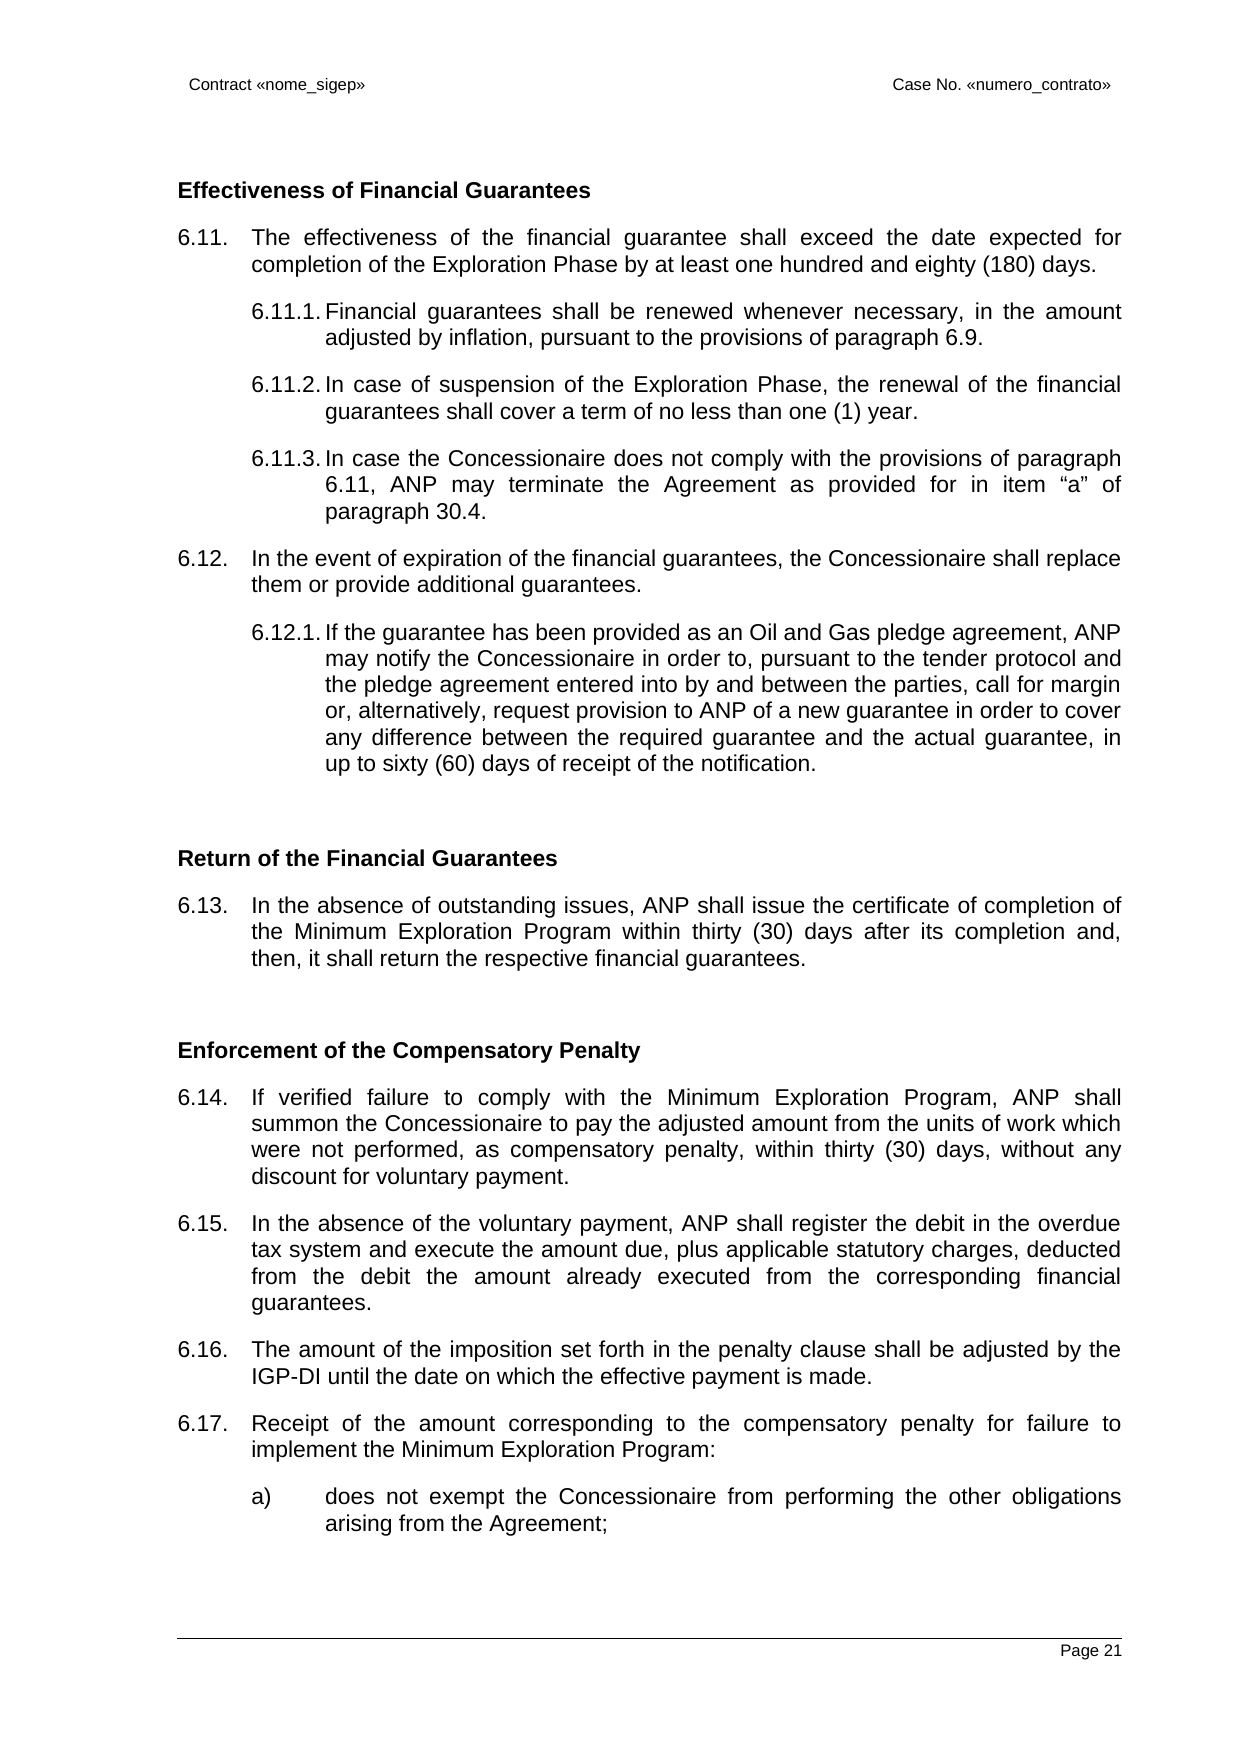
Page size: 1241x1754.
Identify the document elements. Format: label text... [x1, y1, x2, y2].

text Enforcement of the Compensatory Penalty [177, 1037, 1122, 1063]
text Return of the Financial Guarantees [177, 844, 1122, 871]
text Receipt of the amount corresponding to the compensatory penalty for failure to implement the Minimum Exploration Program: [177, 1410, 1122, 1462]
text In the event of expiration of the financial guarantees, the Concessionaire shall replace them or provide additional guarantees. [177, 545, 1122, 598]
text Financial guarantees shall be renewed whenever necessary, in the amount adjusted by inflation, pursuant to the provisions of paragraph 6.9. [251, 298, 1122, 351]
text In case of suspension of the Exploration Phase, the renewal of the financial guarantees shall cover a term of no less than one (1) year. [251, 371, 1122, 424]
text The effectiveness of the financial guarantee shall exceed the date expected for completion of the Exploration Phase by at least one hundred and eighty (180) days. [177, 224, 1122, 277]
text In the absence of outstanding issues, ANP shall issue the certificate of completion of the Minimum Exploration Program within thirty (30) days after its completion and, then, it shall return the respective financial guarantees. [177, 892, 1122, 971]
text Effectiveness of Financial Guarantees [177, 177, 1122, 203]
text In case the Concessionaire does not comply with the provisions of paragraph 6.11, ANP may terminate the Agreement as provided for in item “a” of paragraph 30.4. [251, 445, 1122, 524]
text If verified failure to comply with the Minimum Exploration Program, ANP shall summon the Concessionaire to pay the adjusted amount from the units of work which were not performed, as compensatory penalty, within thirty (30) days, without any discount for voluntary payment. [177, 1084, 1122, 1189]
list In the absence of the voluntary payment, ANP shall register the debit in the overdue tax system and execute the amount due, plus applicable statutory charges, deducted from the debit the amount already executed from the corresponding financial guarantees. [177, 1210, 1122, 1315]
text If the guarantee has been provided as an Oil and Gas pledge agreement, ANP may notify the Concessionaire in order to, pursuant to the tender protocol and the pledge agreement entered into by and between the parties, call for margin or, alternatively, request provision to ANP of a new guarantee in order to cover any difference between the required guarantee and the actual guarantee, in up to sixty (60) days of receipt of the notification. [251, 618, 1122, 777]
list The amount of the imposition set forth in the penalty clause shall be adjusted by the IGP-DI until the date on which the effective payment is made. [177, 1336, 1122, 1389]
list does not exempt the Concessionaire from performing the other obligations arising from the Agreement; [251, 1483, 1122, 1536]
